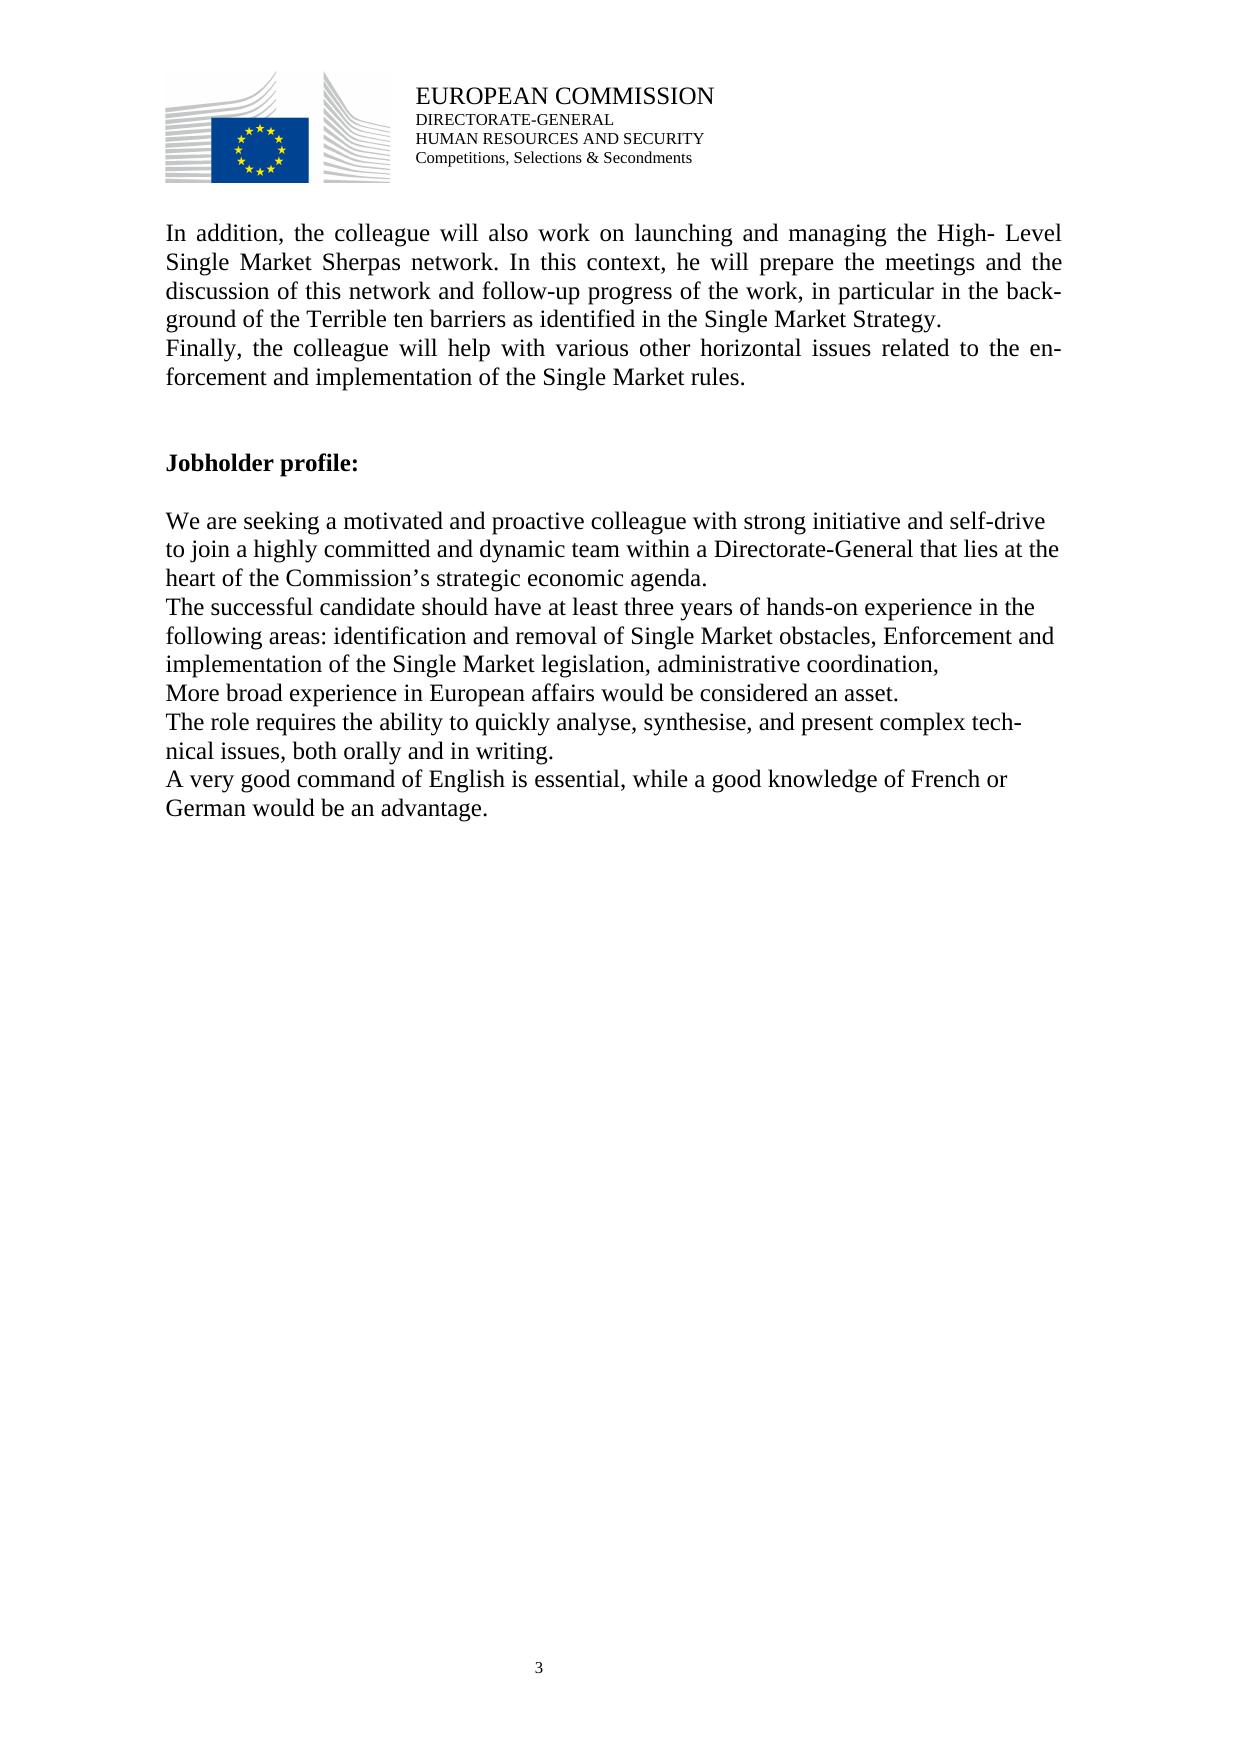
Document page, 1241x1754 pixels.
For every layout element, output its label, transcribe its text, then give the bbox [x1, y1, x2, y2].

text The successful candidate should have at least three years of hands-on experience in the following areas: identification and removal of Single Market obstacles, Enforcement and implementation of the Single Market legislation, administrative coordination, [165, 592, 1063, 678]
text The role requires the ability to quickly analyse, synthesise, and present complex tech-nical issues, both orally and in writing. [165, 707, 1063, 764]
text A very good command of English is essential, while a good knowledge of French or German would be an advantage. [165, 764, 1063, 822]
text Finally, the colleague will help with various other horizontal issues related to the en-forcement and implementation of the Single Market rules. [165, 333, 1063, 391]
picture [165, 71, 391, 183]
text More broad experience in European affairs would be considered an asset. [165, 678, 1063, 707]
text Jobholder profile: [165, 448, 1063, 477]
text We are seeking a motivated and proactive colleague with strong initiative and self-drive to join a highly committed and dynamic team within a Directorate-General that lies at the heart of the Commission’s strategic economic agenda. [165, 506, 1063, 592]
text In addition, the colleague will also work on launching and managing the High- Level Single Market Sherpas network. In this context, he will prepare the meetings and the discussion of this network and follow-up progress of the work, in particular in the back-ground of the Terrible ten barriers as identified in the Single Market Strategy. [165, 134, 1063, 333]
